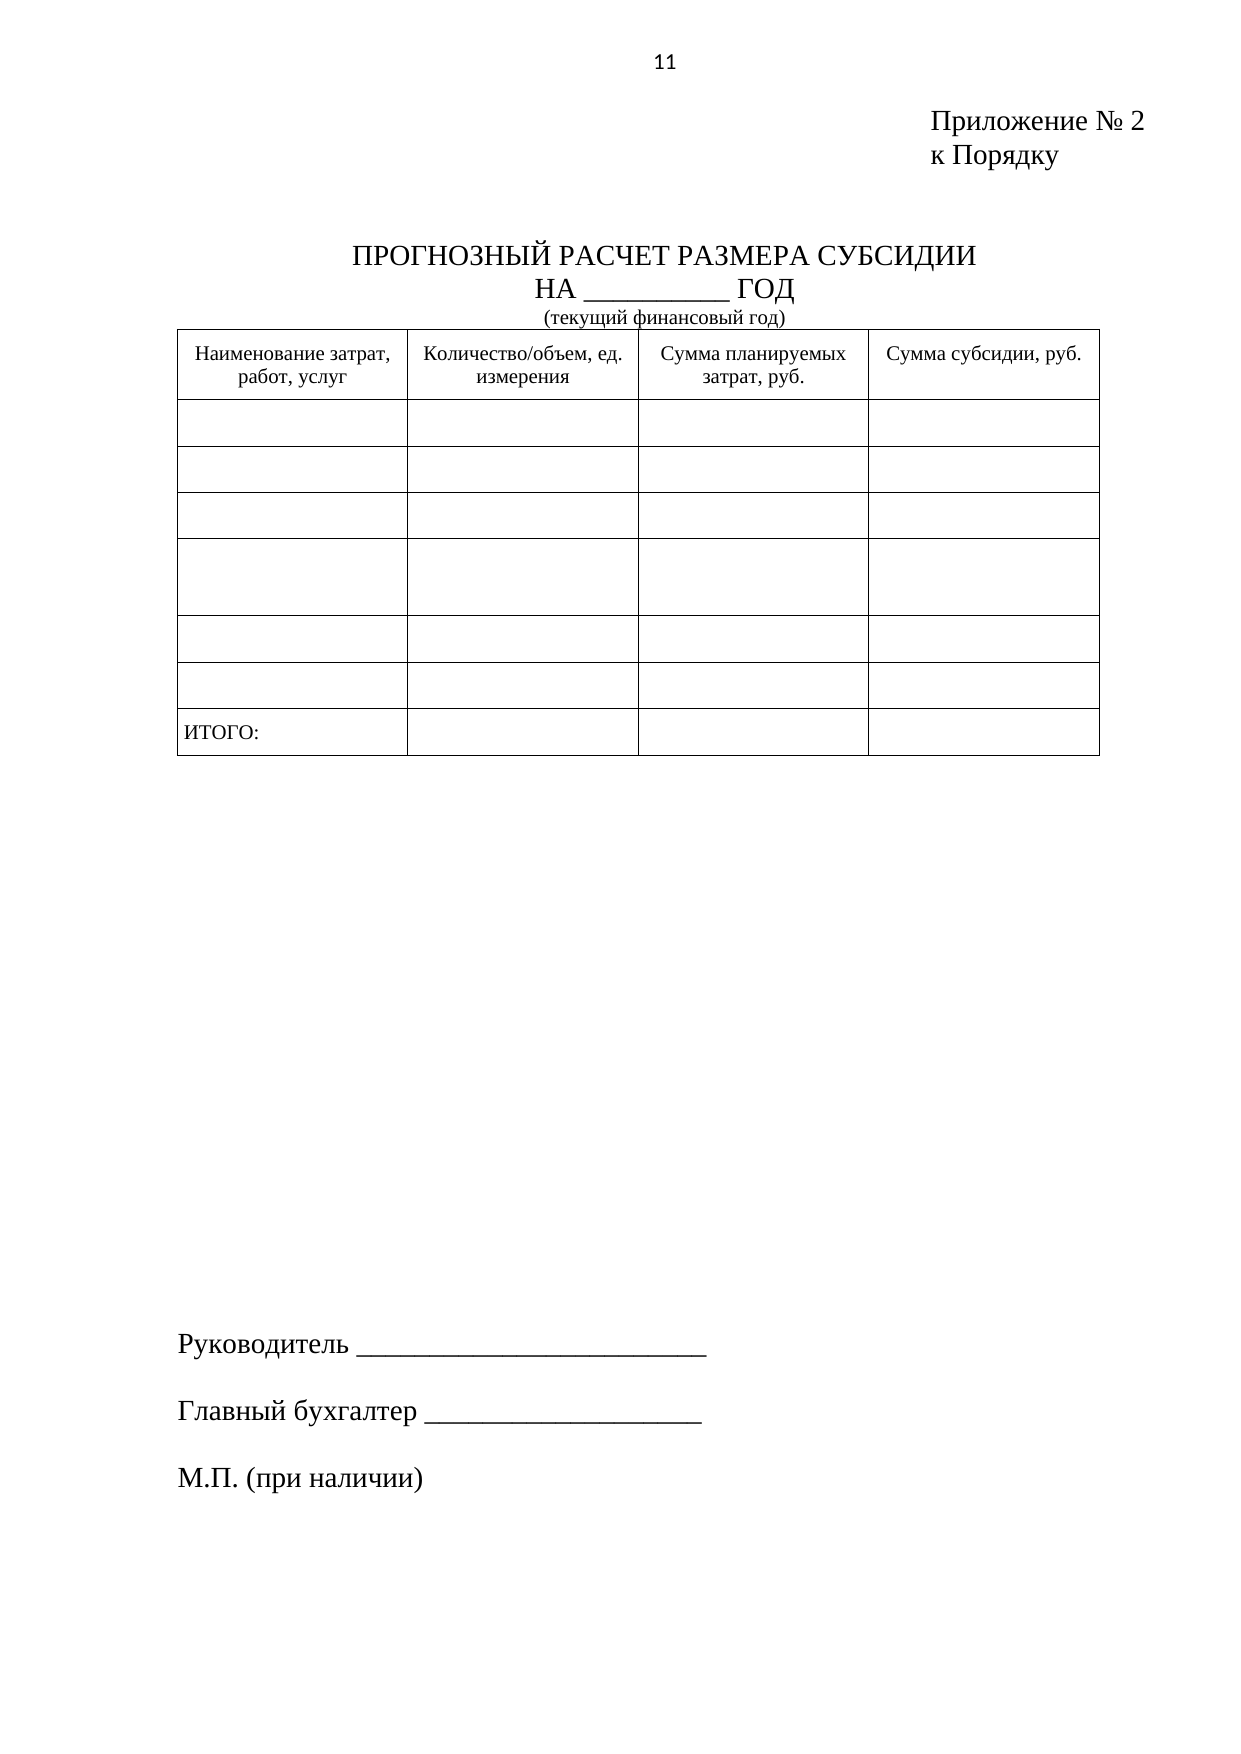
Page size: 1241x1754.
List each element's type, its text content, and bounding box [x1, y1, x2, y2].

table_header Количество/объем, ед. измерения [408, 330, 638, 399]
table_cell [639, 663, 868, 708]
table_cell ИТОГО: [178, 709, 407, 754]
table_cell [639, 709, 868, 754]
table_cell [869, 447, 1099, 492]
table_cell [408, 709, 638, 754]
table_cell [408, 539, 638, 615]
table_cell [178, 663, 407, 708]
text НА __________ ГОД [177, 271, 1152, 305]
table_cell [408, 400, 638, 446]
table_cell [869, 400, 1099, 446]
table_cell [639, 616, 868, 662]
table_header Сумма субсидии, руб. [869, 330, 1099, 399]
table_cell [639, 447, 868, 492]
text М.П. (при наличии) [177, 1460, 1152, 1493]
text к Порядку [177, 137, 1152, 171]
table_cell [869, 616, 1099, 662]
table_cell [178, 400, 407, 446]
table_cell [178, 539, 407, 615]
table_cell [408, 447, 638, 492]
table_header Наименование затрат, работ, услуг [178, 330, 407, 399]
table_cell [869, 663, 1099, 708]
table_cell [869, 709, 1099, 754]
text Приложение № 2 [177, 103, 1152, 137]
table_cell [408, 493, 638, 538]
table_cell [178, 447, 407, 492]
table_header Сумма планируемых затрат, руб. [639, 330, 868, 399]
table_cell [639, 400, 868, 446]
table_cell [869, 539, 1099, 615]
table_cell [639, 493, 868, 538]
table_cell [178, 616, 407, 662]
table_cell [408, 616, 638, 662]
text Главный бухгалтер ___________________ [177, 1393, 1152, 1426]
table_cell [869, 493, 1099, 538]
table_cell [178, 493, 407, 538]
text (текущий финансовый год) [177, 305, 1152, 329]
text ПРОГНОЗНЫЙ РАСЧЕТ РАЗМЕРА СУБСИДИИ [177, 238, 1152, 271]
text Руководитель ________________________ [177, 1326, 1152, 1359]
table_cell [639, 539, 868, 615]
table_cell [408, 663, 638, 708]
